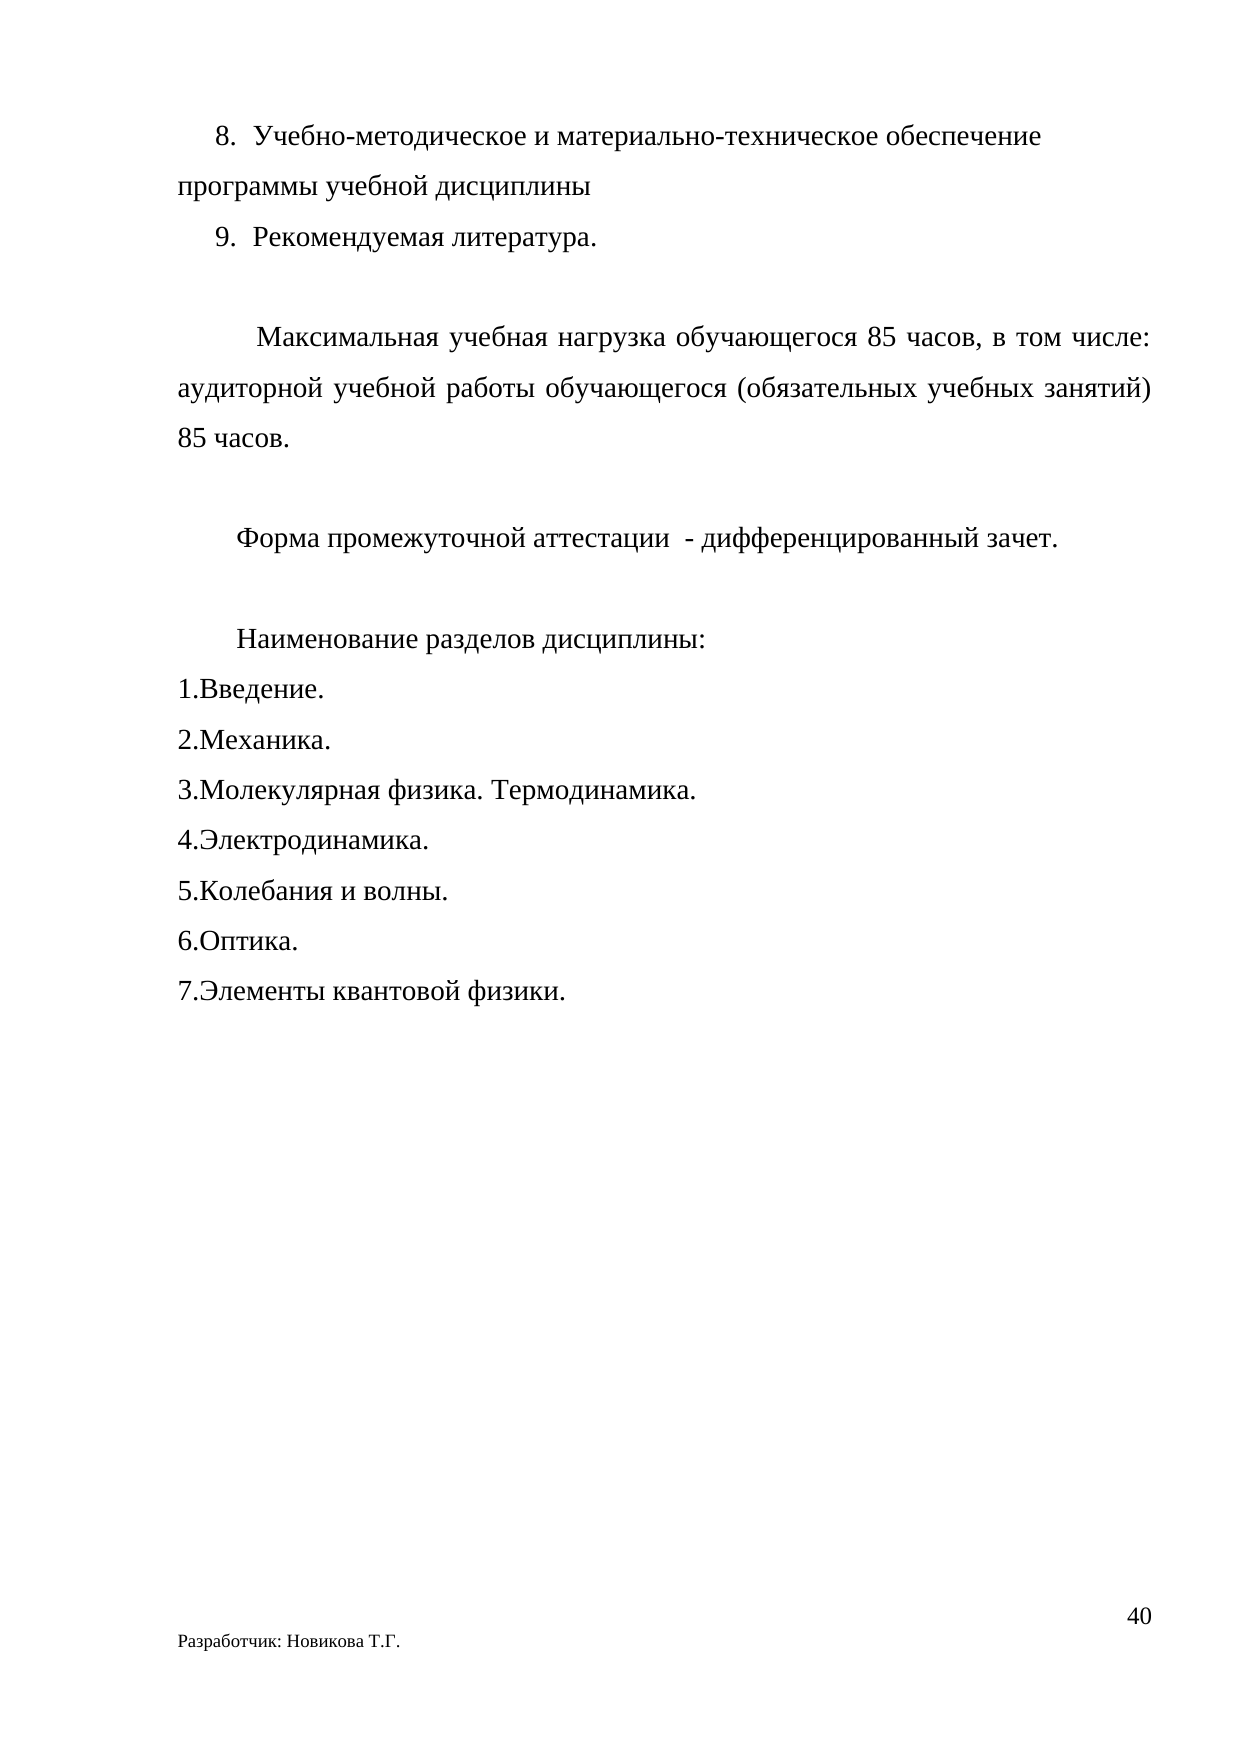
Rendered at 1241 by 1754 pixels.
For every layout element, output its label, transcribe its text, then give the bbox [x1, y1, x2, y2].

text 5.Колебания и волны. [177, 873, 1152, 906]
text 4.Электродинамика. [177, 822, 1152, 856]
text 2.Механика. [177, 722, 1152, 755]
text Максимальная учебная нагрузка обучающегося 85 часов, в том числе: аудиторной учебной работы обучающегося (обязательных учебных занятий) 85 часов. [177, 319, 1152, 453]
text Форма промежуточной аттестации - дифференцированный зачет. [177, 521, 1152, 554]
text программы учебной дисциплины [177, 168, 1152, 202]
list Рекомендуемая литература. [215, 219, 1152, 252]
text 1.Введение. [177, 672, 1152, 705]
list Учебно-методическое и материально-техническое обеспечение [215, 118, 1152, 152]
text Наименование разделов дисциплины: [177, 621, 1152, 655]
text 6.Оптика. [177, 923, 1152, 957]
text 7.Элементы квантовой физики. [177, 973, 1152, 1007]
text 3.Молекулярная физика. Термодинамика. [177, 772, 1152, 806]
